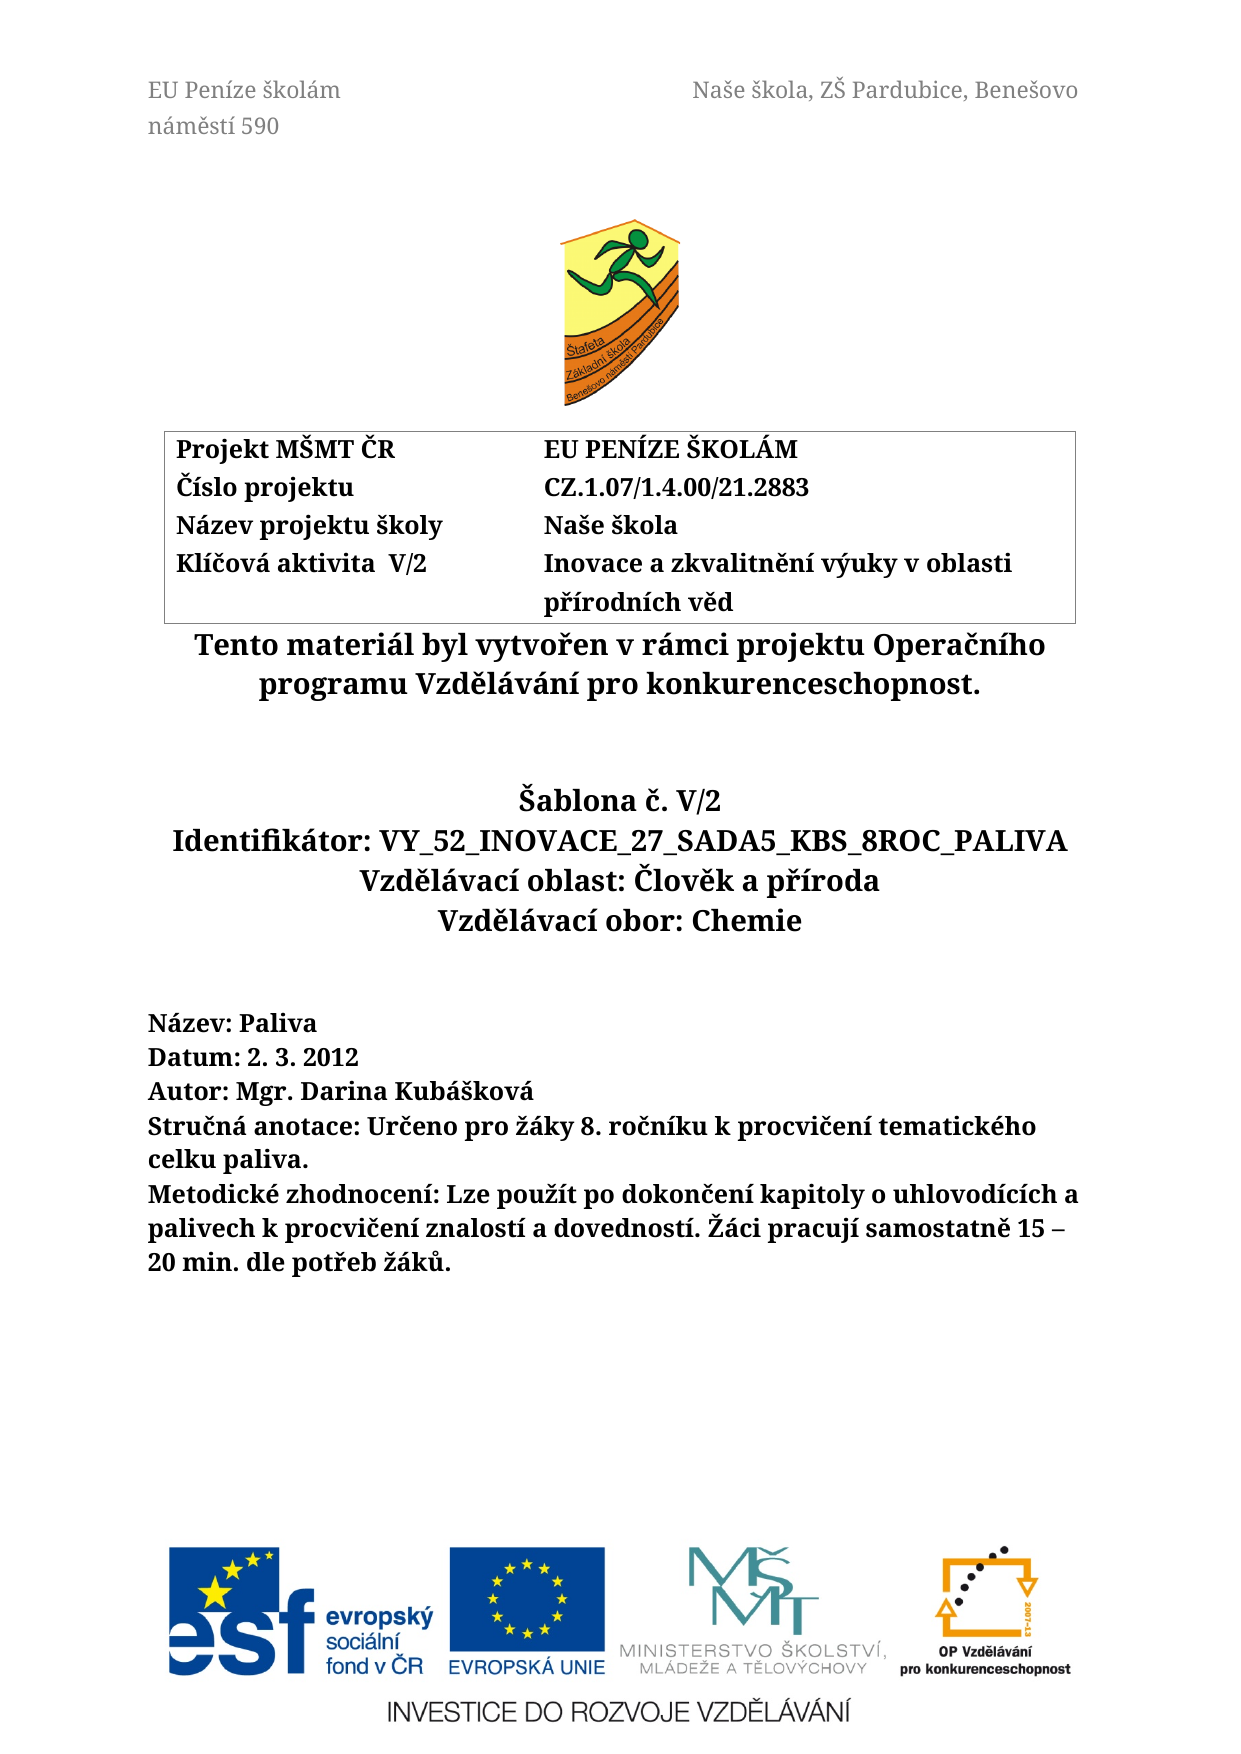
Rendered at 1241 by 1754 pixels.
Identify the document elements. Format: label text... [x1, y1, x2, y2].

text Šablona č. V/2 [148, 781, 1093, 820]
text Datum: 2. 3. 2012 [148, 1040, 1093, 1074]
table_cell Název projektu školy [165, 508, 532, 546]
table_cell CZ.1.07/1.4.00/21.2883 [532, 470, 1075, 508]
text Autor: Mgr. Darina Kubášková [148, 1074, 1093, 1108]
table_header EU PENÍZE ŠKOLÁM [532, 432, 1075, 470]
text Vzdělávací oblast: Člověk a příroda [148, 860, 1093, 900]
text Název: Paliva [148, 1006, 1093, 1040]
text Stručná anotace: Určeno pro žáky 8. ročníku k procvičení tematického celku paliva. [148, 1108, 1093, 1176]
picture [121, 1506, 1130, 1751]
text Identifikátor: VY_52_INOVACE_27_SADA5_KBS_8ROC_PALIVA [148, 820, 1093, 860]
table_cell Naše škola [532, 508, 1075, 546]
text Vzdělávací obor: Chemie [148, 900, 1093, 939]
table_cell Inovace a zkvalitnění výuky v oblasti přírodních věd [532, 546, 1075, 623]
table_cell Klíčová aktivita V/2 [165, 546, 532, 623]
text Metodické zhodnocení: Lze použít po dokončení kapitoly o uhlovodících a palivech k procvičení znalostí a dovedností. Žáci pracují samostatně 15 – 20 min. dle potřeb žáků. [148, 1176, 1093, 1278]
table_header Projekt MŠMT ČR [165, 432, 532, 470]
text Tento materiál byl vytvořen v rámci projektu Operačního programu Vzdělávání pro konkurenceschopnost. [148, 624, 1093, 703]
table_cell Číslo projektu [165, 470, 532, 508]
picture [560, 219, 681, 406]
